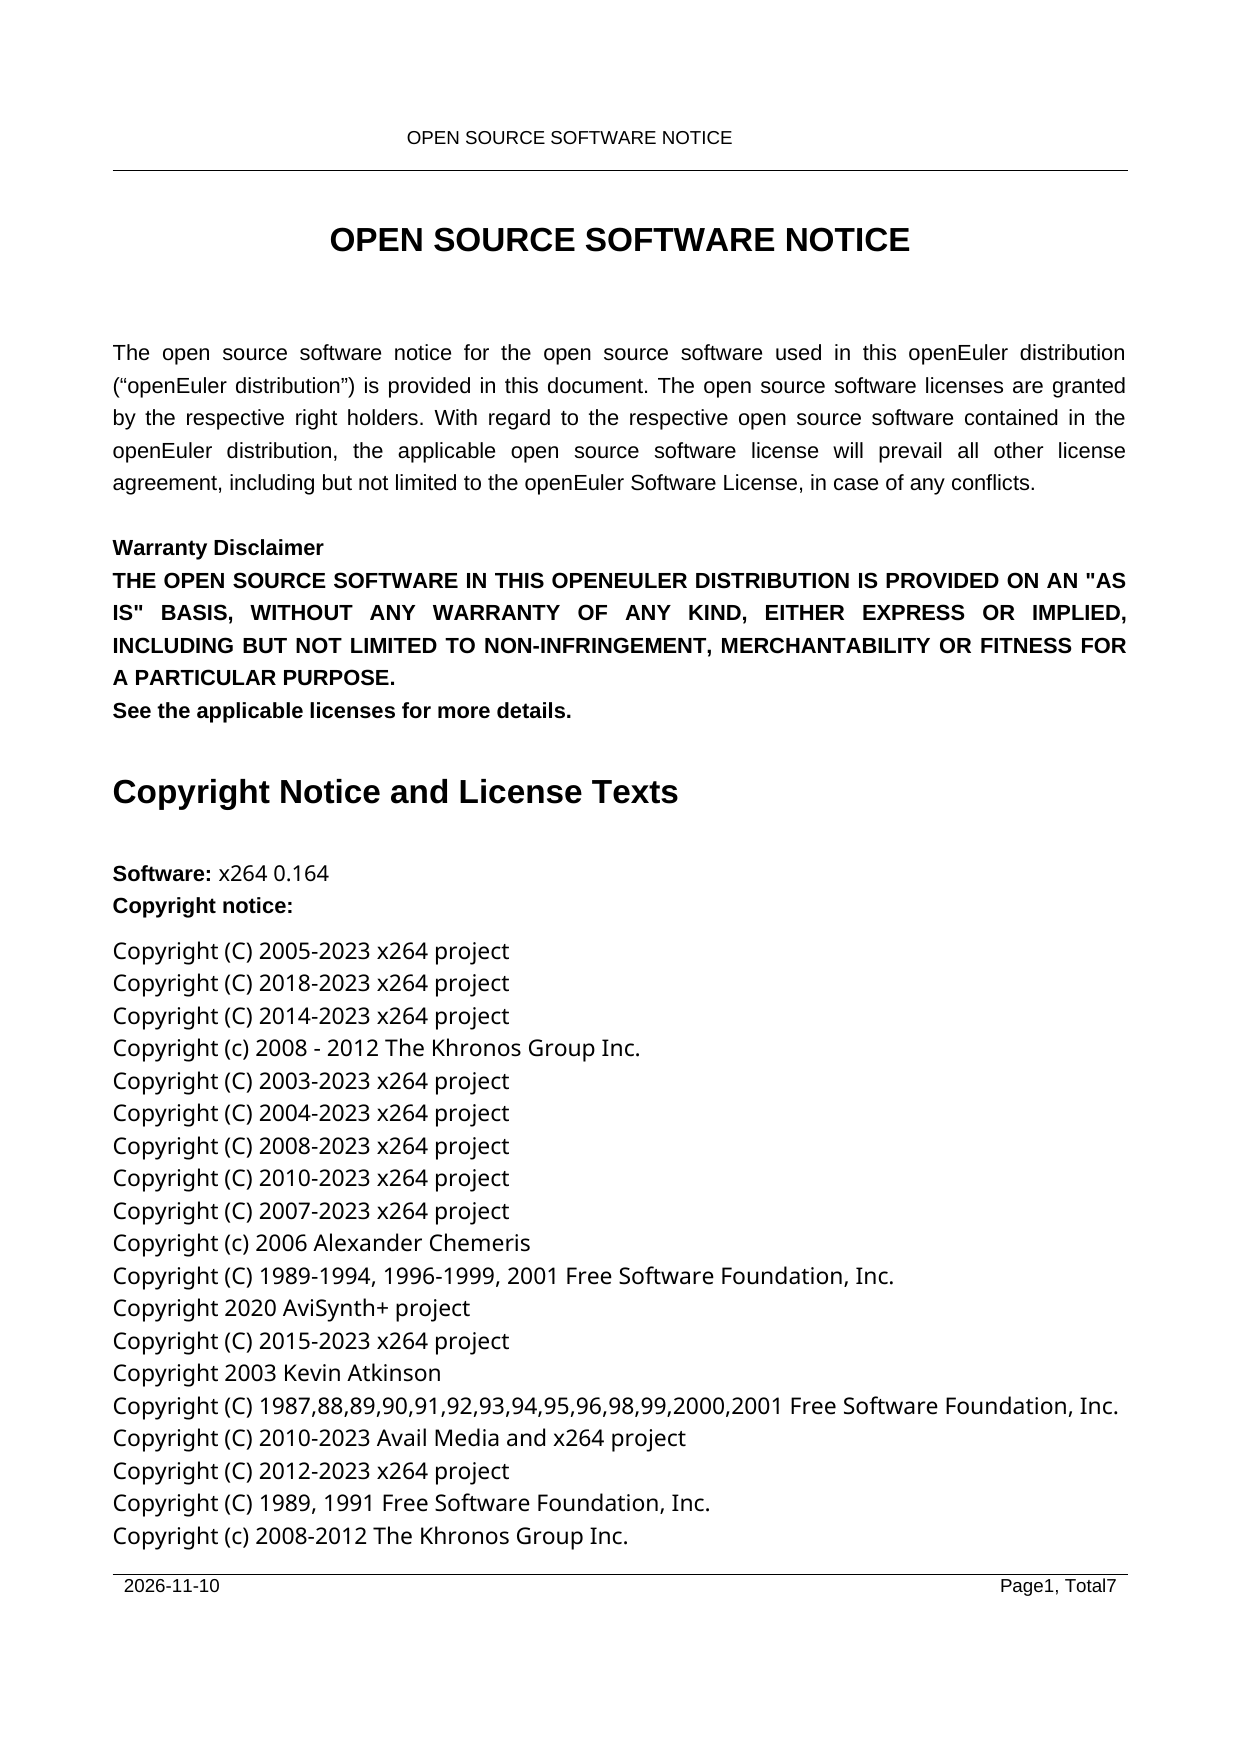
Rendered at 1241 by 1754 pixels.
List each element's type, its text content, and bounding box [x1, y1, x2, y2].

text Warranty Disclaimer [112, 531, 1128, 564]
text Copyright notice: [112, 889, 1128, 921]
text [112, 934, 1128, 1551]
text Copyright Notice and License Texts [112, 759, 1128, 824]
text The open source software notice for the open source software used in this openEuler distribution (“openEuler distribution”) is provided in this document. The open source software licenses are granted by the respective right holders. With regard to the respective open source software contained in the openEuler distribution, the applicable open source software license will prevail all other license agreement, including but not limited to the openEuler Software License, in case of any conflicts. [112, 336, 1128, 499]
text OPEN SOURCE SOFTWARE NOTICE [112, 206, 1128, 271]
text THE OPEN SOURCE SOFTWARE IN THIS OPENEULER DISTRIBUTION IS PROVIDED ON AN "AS IS" BASIS, WITHOUT ANY WARRANTY OF ANY KIND, EITHER EXPRESS OR IMPLIED, INCLUDING BUT NOT LIMITED TO NON-INFRINGEMENT, MERCHANTABILITY OR FITNESS FOR A PARTICULAR PURPOSE. See the applicable licenses for more details. [112, 564, 1128, 726]
title Software: x264 0.164 [112, 856, 1128, 889]
